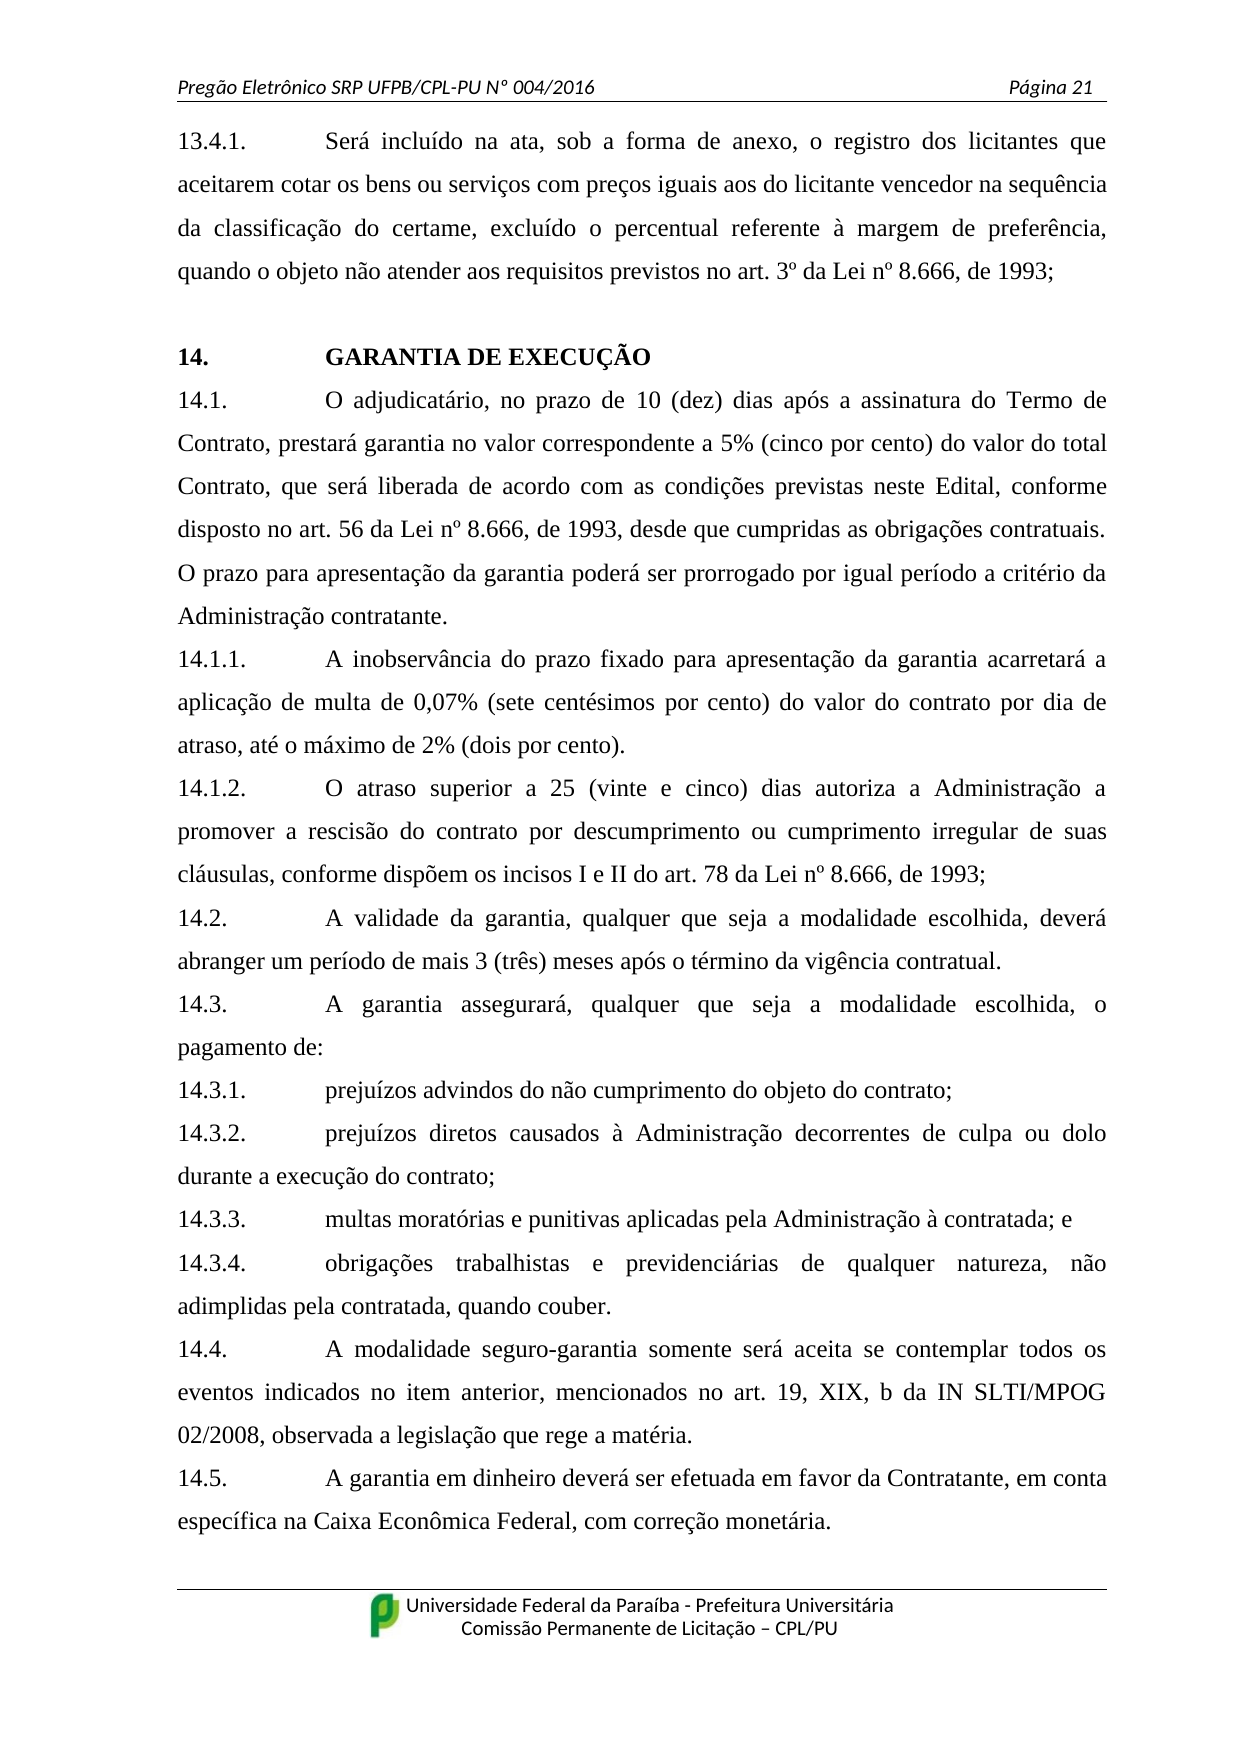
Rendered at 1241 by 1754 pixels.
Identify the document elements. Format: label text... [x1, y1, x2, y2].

list multas moratórias e punitivas aplicadas pela Administração à contratada; e [177, 1204, 1107, 1233]
list A inobservância do prazo fixado para apresentação da garantia acarretará a aplicação de multa de 0,07% (sete centésimos por cento) do valor do contrato por dia de atraso, até o máximo de 2% (dois por cento). [177, 644, 1107, 759]
list prejuízos advindos do não cumprimento do objeto do contrato; [177, 1075, 1107, 1104]
list A garantia assegurará, qualquer que seja a modalidade escolhida, o pagamento de: [177, 989, 1107, 1061]
list obrigações trabalhistas e previdenciárias de qualquer natureza, não adimplidas pela contratada, quando couber. [177, 1248, 1107, 1319]
list A validade da garantia, qualquer que seja a modalidade escolhida, deverá abranger um período de mais 3 (três) meses após o término da vigência contratual. [177, 903, 1107, 974]
list A garantia em dinheiro deverá ser efetuada em favor da Contratante, em conta específica na Caixa Econômica Federal, com correção monetária. [177, 1463, 1107, 1535]
text GARANTIA DE EXECUÇÃO [177, 342, 1107, 371]
list prejuízos diretos causados à Administração decorrentes de culpa ou dolo durante a execução do contrato; [177, 1118, 1107, 1190]
list Será incluído na ata, sob a forma de anexo, o registro dos licitantes que aceitarem cotar os bens ou serviços com preços iguais aos do licitante vencedor na sequência da classificação do certame, excluído o percentual referente à margem de preferência, quando o objeto não atender aos requisitos previstos no art. 3º da Lei nº 8.666, de 1993; [177, 126, 1107, 284]
list O adjudicatário, no prazo de 10 (dez) dias após a assinatura do Termo de Contrato, prestará garantia no valor correspondente a 5% (cinco por cento) do valor do total Contrato, que será liberada de acordo com as condições previstas neste Edital, conforme disposto no art. 56 da Lei nº 8.666, de 1993, desde que cumpridas as obrigações contratuais. O prazo para apresentação da garantia poderá ser prorrogado por igual período a critério da Administração contratante. [177, 385, 1107, 629]
picture [368, 1592, 405, 1639]
list A modalidade seguro-garantia somente será aceita se contemplar todos os eventos indicados no item anterior, mencionados no art. 19, XIX, b da IN SLTI/MPOG 02/2008, observada a legislação que rege a matéria. [177, 1334, 1107, 1449]
list O atraso superior a 25 (vinte e cinco) dias autoriza a Administração a promover a rescisão do contrato por descumprimento ou cumprimento irregular de suas cláusulas, conforme dispõem os incisos I e II do art. 78 da Lei nº 8.666, de 1993; [177, 773, 1107, 888]
